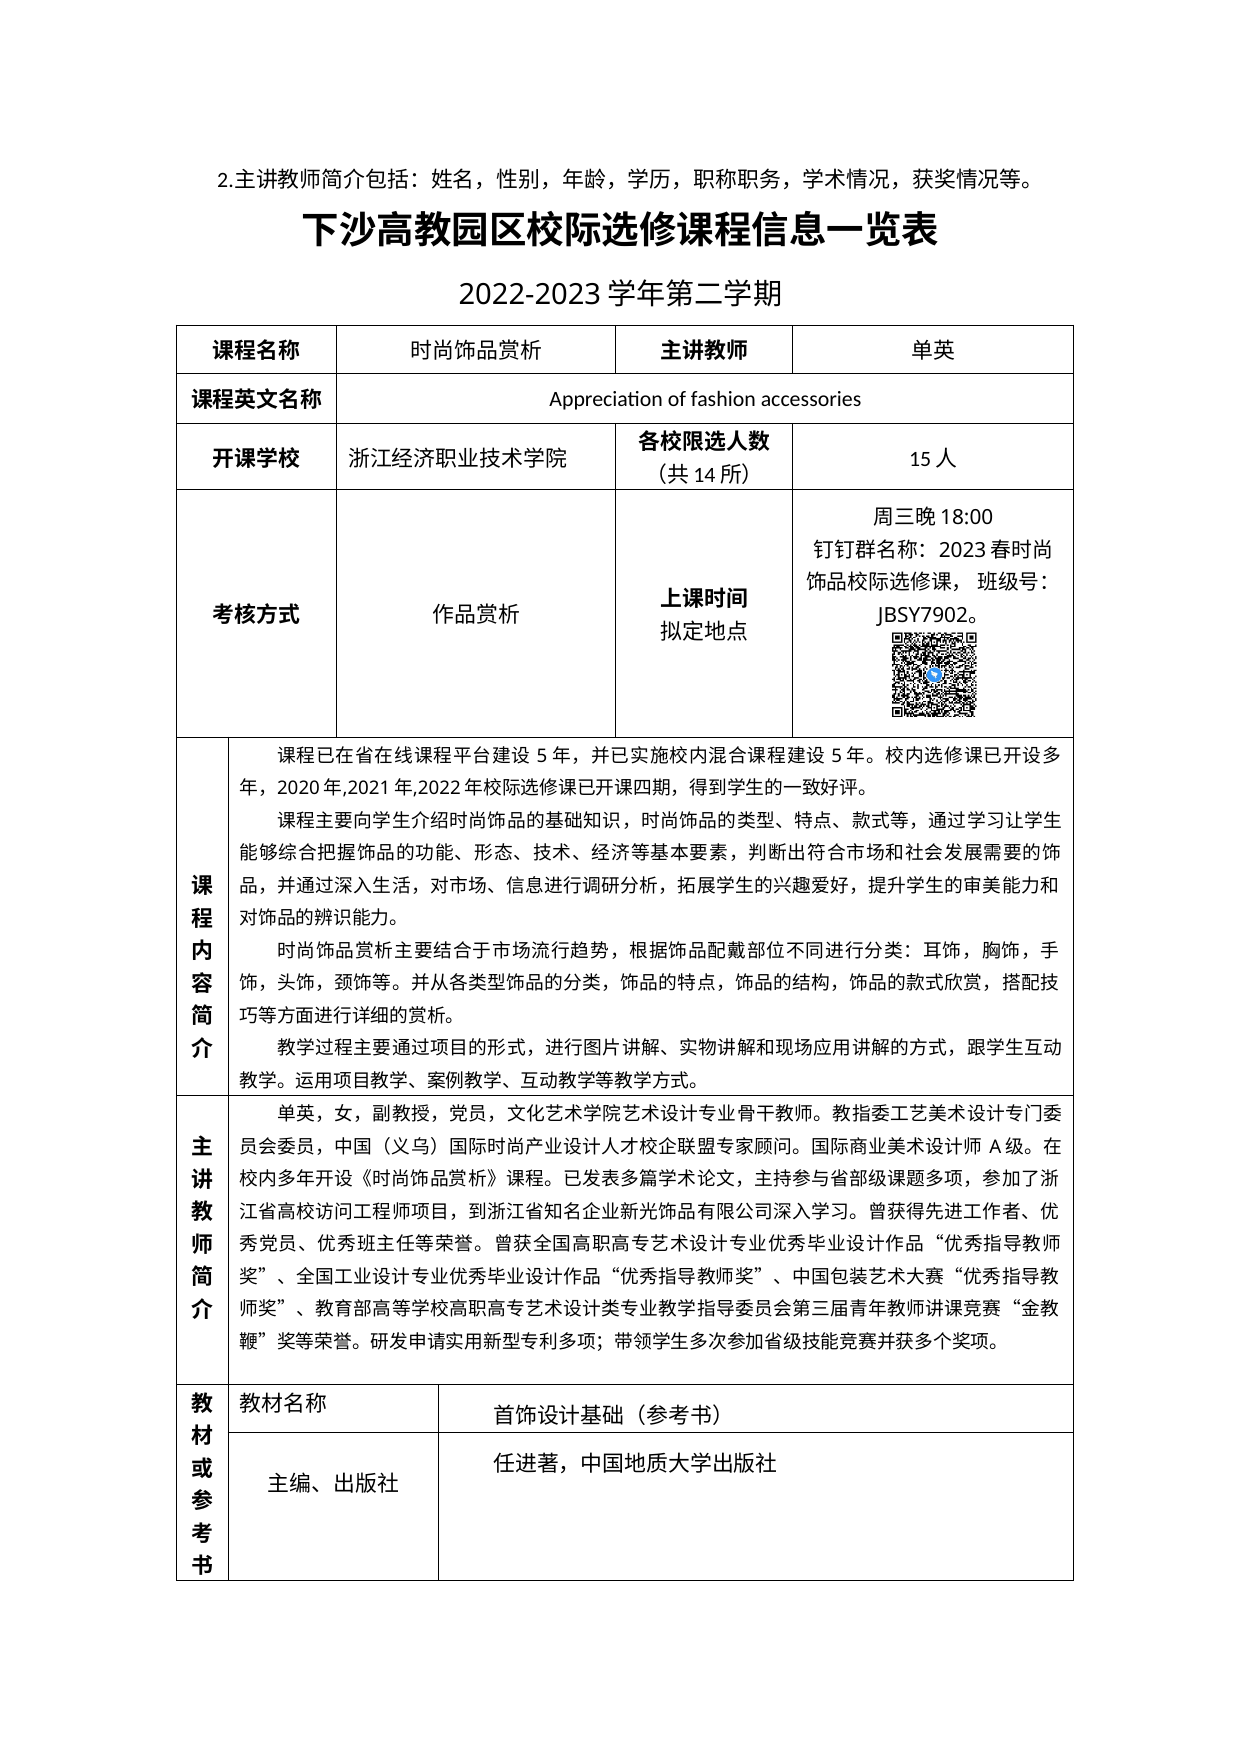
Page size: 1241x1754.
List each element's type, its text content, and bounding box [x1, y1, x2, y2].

table_header 课程名称 [177, 326, 336, 373]
table_cell 上课时间 拟定地点 [616, 490, 792, 737]
table_cell 单英，女，副教授，党员，文化艺术学院艺术设计专业骨干教师。教指委工艺美术设计专门委员会委员，中国（义乌）国际时尚产业设计人才校企联盟专家顾问。国际商业美术设计师A级。在校内多年开设《时尚饰品赏析》课程。已发表多篇学术论文，主持参与省部级课题多项，参加了浙江省高校访问工程师项目，到浙江省知名企业新光饰品有限公司深入学习。曾获得先进工作者、优秀党员、优秀班主任等荣誉。曾获全国高职高专艺术设计专业优秀毕业设计作品“优秀指导教师奖”、全国工业设计专业优秀毕业设计作品“优秀指导教师奖”、中国包装艺术大赛“优秀指导教师奖”、教育部高等学校高职高专艺术设计类专业教学指导委员会第三届青年教师讲课竞赛“金教鞭”奖等荣誉。研发申请实用新型专利多项；带领学生多次参加省级技能竞赛并获多个奖项。 [229, 1096, 1073, 1384]
table_cell 考核方式 [177, 490, 336, 737]
text 下沙高教园区校际选修课程信息一览表 [187, 194, 1053, 259]
table_cell 教材名称 [229, 1385, 438, 1432]
table_cell 课 程 内 容 简 介 [177, 738, 228, 1095]
table_cell 首饰设计基础（参考书） [439, 1385, 1073, 1432]
picture [889, 629, 978, 719]
table_header 单英 [793, 326, 1073, 373]
table_cell 各校限选人数 （共14所） [616, 424, 792, 489]
table_cell 浙江经济职业技术学院 [337, 424, 615, 489]
text 2022-2023学年第二学期 [187, 259, 1053, 324]
table_cell 主编、出版社 [229, 1433, 438, 1580]
table_cell 周三晚18:00 钉钉群名称：2023春时尚饰品校际选修课， 班级号：JBSY7902。 [793, 490, 1073, 737]
text 2.主讲教师简介包括：姓名，性别，年龄，学历，职称职务，学术情况，获奖情况等。 [187, 162, 1053, 194]
table_cell 开课学校 [177, 424, 336, 489]
table_header 主讲教师 [616, 326, 792, 373]
table_cell 作品赏析 [337, 490, 615, 737]
table_header 时尚饰品赏析 [337, 326, 615, 373]
table_cell 15人 [793, 424, 1073, 489]
table_cell 主 讲 教 师 简 介 [177, 1096, 228, 1384]
table_cell 课程已在省在线课程平台建设5年，并已实施校内混合课程建设5年。校内选修课已开设多年，2020年,2021年,2022年校际选修课已开课四期，得到学生的一致好评。 课程主要向学生介绍时尚饰品的基础知识，时尚饰品的类型、特点、款式等，通过学习让学生能够综合把握饰品的功能、形态、技术、经济等基本要素，判断出符合市场和社会发展需要的饰品，并通过深入生活，对市场、信息进行调研分析，拓展学生的兴趣爱好，提升学生的审美能力和对饰品的辨识能力。 时尚饰品赏析主要结合于市场流行趋势，根据饰品配戴部位不同进行分类：耳饰，胸饰，手饰，头饰，颈饰等。并从各类型饰品的分类，饰品的特点，饰品的结构，饰品的款式欣赏，搭配技巧等方面进行详细的赏析。 教学过程主要通过项目的形式，进行图片讲解、实物讲解和现场应用讲解的方式，跟学生互动教学。运用项目教学、案例教学、互动教学等教学方式。 [229, 738, 1073, 1095]
table_cell 课程英文名称 [177, 374, 336, 423]
table_cell 教 材 或 参 考 书 [177, 1385, 228, 1580]
table_cell Appreciation of fashion accessories [337, 374, 1073, 423]
table_cell 任进著，中国地质大学出版社 [439, 1433, 1073, 1580]
